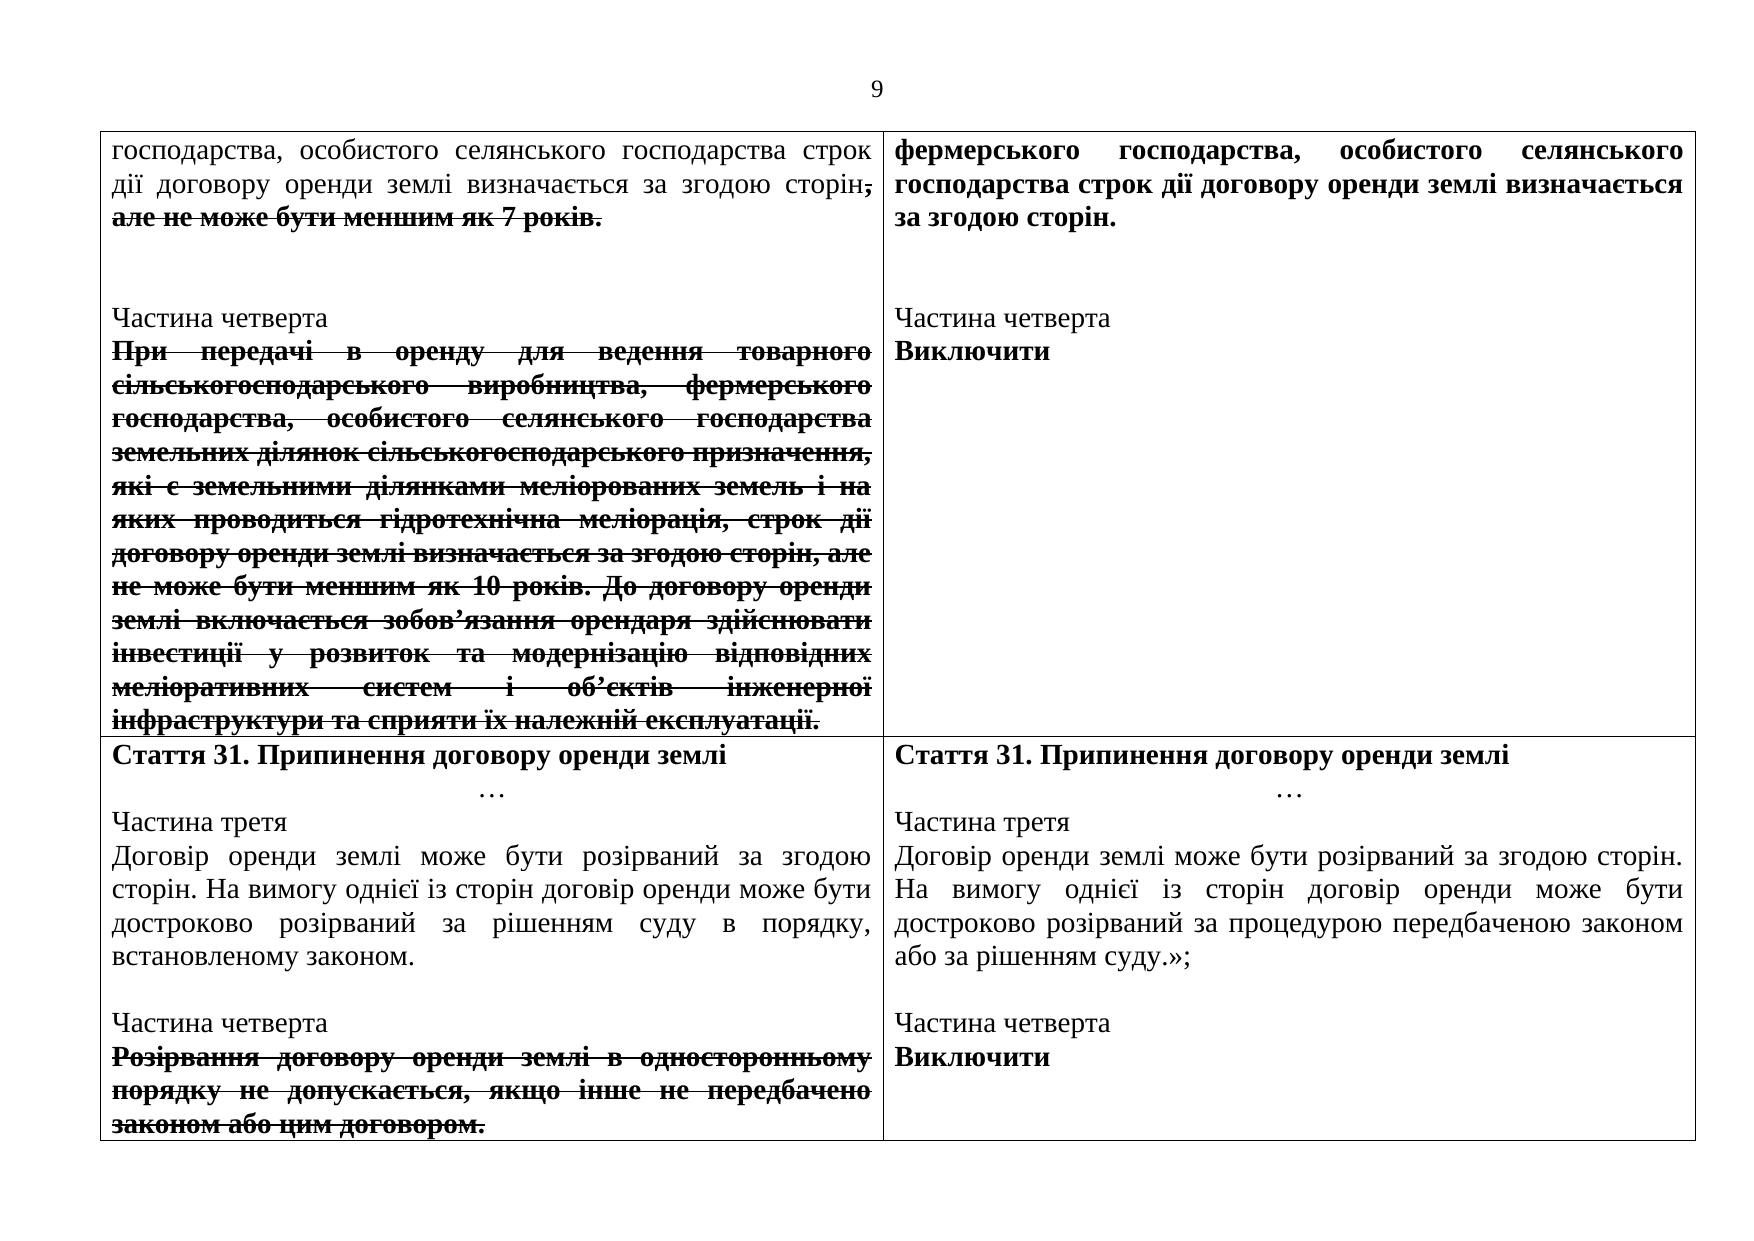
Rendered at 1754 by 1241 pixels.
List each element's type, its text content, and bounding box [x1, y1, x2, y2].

table_cell Стаття 31. Припинення договору оренди землі … Частина третя Договір оренди землі може бути розірваний за згодою сторін. На вимогу однієї із сторін договір оренди може бути достроково розірваний за рішенням суду в порядку, встановленому законом. Частина четверта Розірвання договору оренди землі в односторонньому порядку не допускається, якщо інше не передбачено законом або цим договором. [101, 737, 883, 1139]
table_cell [884, 132, 1695, 736]
table_cell Стаття 31. Припинення договору оренди землі … Частина третя Договір оренди землі може бути розірваний за згодою сторін. На вимогу однієї із сторін договір оренди може бути достроково розірваний за процедурою передбаченою законом або за рішенням суду.»; Частина четверта Виключити [884, 737, 1695, 1139]
